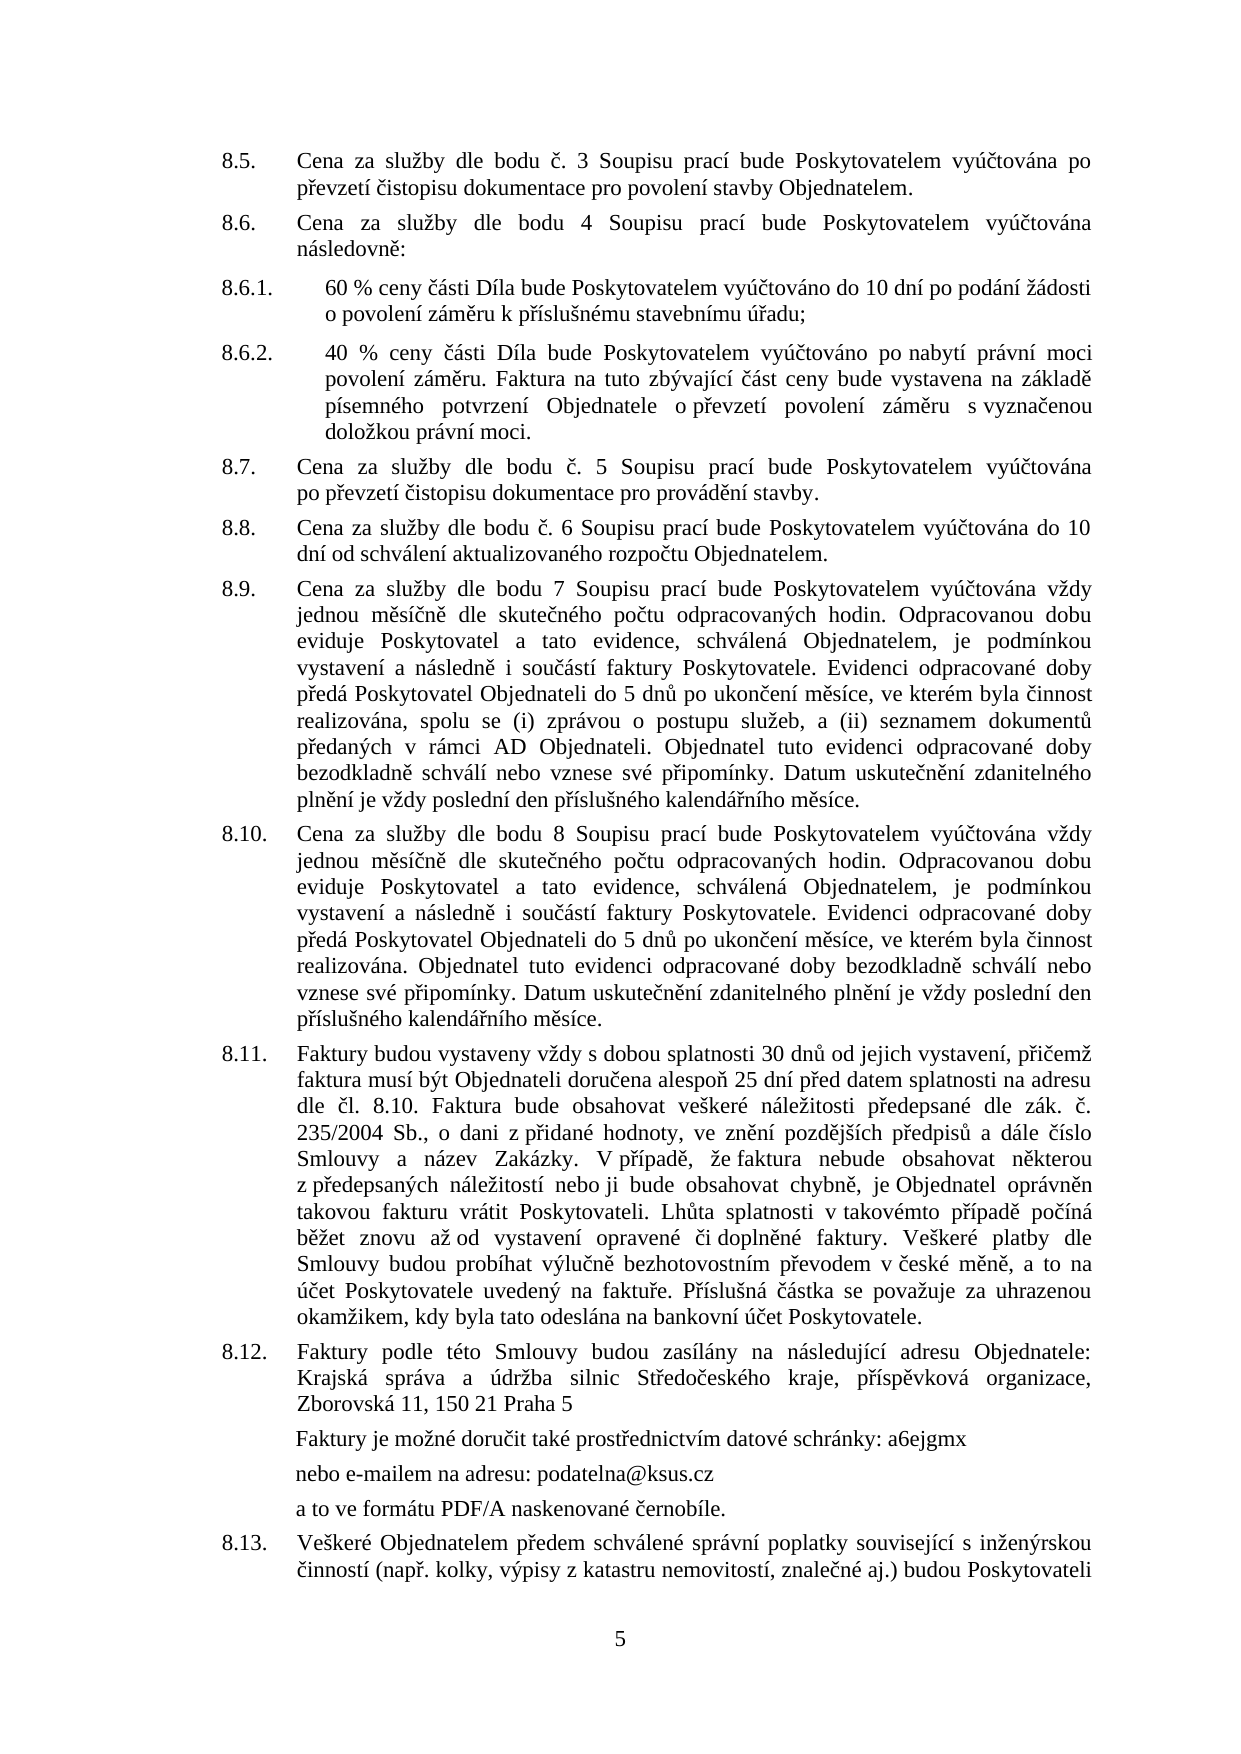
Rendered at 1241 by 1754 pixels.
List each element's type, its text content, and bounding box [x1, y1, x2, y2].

list a to ve formátu PDF/A naskenované černobíle. [267, 1494, 1093, 1521]
text Faktury budou vystaveny vždy s dobou splatnosti 30 dnů od jejich vystavení, přičemž faktura musí být Objednateli doručena alespoň 25 dní před datem splatnosti na adresu dle čl. 8.10. Faktura bude obsahovat veškeré náležitosti předepsané dle zák. č. 235/2004 Sb., o dani z přidané hodnoty, ve znění pozdějších předpisů a dále číslo Smlouvy a název Zakázky. V případě, že faktura nebude obsahovat některou z předepsaných náležitostí nebo ji bude obsahovat chybně, je Objednatel oprávněn takovou fakturu vrátit Poskytovateli. Lhůta splatnosti v takovémto případě počíná běžet znovu až od vystavení opravené či doplněné faktury. Veškeré platby dle Smlouvy budou probíhat výlučně bezhotovostním převodem v české měně, a to na účet Poskytovatele uvedený na faktuře. Příslušná částka se považuje za uhrazenou okamžikem, kdy byla tato odeslána na bankovní účet Poskytovatele. [222, 1039, 1093, 1329]
list nebo e-mailem na adresu: podatelna@ksus.cz [295, 1460, 1093, 1486]
text Cena za služby dle bodu 7 Soupisu prací bude Poskytovatelem vyúčtována vždy jednou měsíčně dle skutečného počtu odpracovaných hodin. Odpracovanou dobu eviduje Poskytovatel a tato evidence, schválená Objednatelem, je podmínkou vystavení a následně i součástí faktury Poskytovatele. Evidenci odpracované doby předá Poskytovatel Objednateli do 5 dnů po ukončení měsíce, ve kterém byla činnost realizována, spolu se (i) zprávou o postupu služeb, a (ii) seznamem dokumentů předaných v rámci AD Objednateli. Objednatel tuto evidenci odpracované doby bezodkladně schválí nebo vznese své připomínky. Datum uskutečnění zdanitelného plnění je vždy poslední den příslušného kalendářního měsíce. [222, 575, 1093, 812]
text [222, 1529, 1093, 1582]
text Faktury podle této Smlouvy budou zasílány na následující adresu Objednatele: Krajská správa a údržba silnic Středočeského kraje, příspěvková organizace, Zborovská 11, 150 21 Praha 5 [222, 1338, 1093, 1417]
text Cena za služby dle bodu č. 3 Soupisu prací bude Poskytovatelem vyúčtována po převzetí čistopisu dokumentace pro povolení stavby Objednatelem. [222, 148, 1093, 200]
text 40 % ceny části Díla bude Poskytovatelem vyúčtováno po nabytí právní moci povolení záměru. Faktura na tuto zbývající část ceny bude vystavena na základě písemného potvrzení Objednatele o převzetí povolení záměru s vyznačenou doložkou právní moci. [221, 339, 1093, 444]
text Cena za služby dle bodu č. 5 Soupisu prací bude Poskytovatelem vyúčtována po převzetí čistopisu dokumentace pro provádění stavby. [222, 453, 1093, 506]
text Cena za služby dle bodu č. 6 Soupisu prací bude Poskytovatelem vyúčtována do 10 dní od schválení aktualizovaného rozpočtu Objednatelem. [222, 514, 1093, 567]
text 60 % ceny části Díla bude Poskytovatelem vyúčtováno do 10 dní po podání žádosti o povolení záměru k příslušnému stavebnímu úřadu; [221, 274, 1093, 327]
text Cena za služby dle bodu 8 Soupisu prací bude Poskytovatelem vyúčtována vždy jednou měsíčně dle skutečného počtu odpracovaných hodin. Odpracovanou dobu eviduje Poskytovatel a tato evidence, schválená Objednatelem, je podmínkou vystavení a následně i součástí faktury Poskytovatele. Evidenci odpracované doby předá Poskytovatel Objednateli do 5 dnů po ukončení měsíce, ve kterém byla činnost realizována. Objednatel tuto evidenci odpracované doby bezodkladně schválí nebo vznese své připomínky. Datum uskutečnění zdanitelného plnění je vždy poslední den příslušného kalendářního měsíce. [222, 820, 1093, 1031]
text Cena za služby dle bodu 4 Soupisu prací bude Poskytovatelem vyúčtována následovně: [222, 209, 1093, 261]
list Faktury je možné doručit také prostřednictvím datové schránky: a6ejgmx [295, 1425, 1093, 1452]
